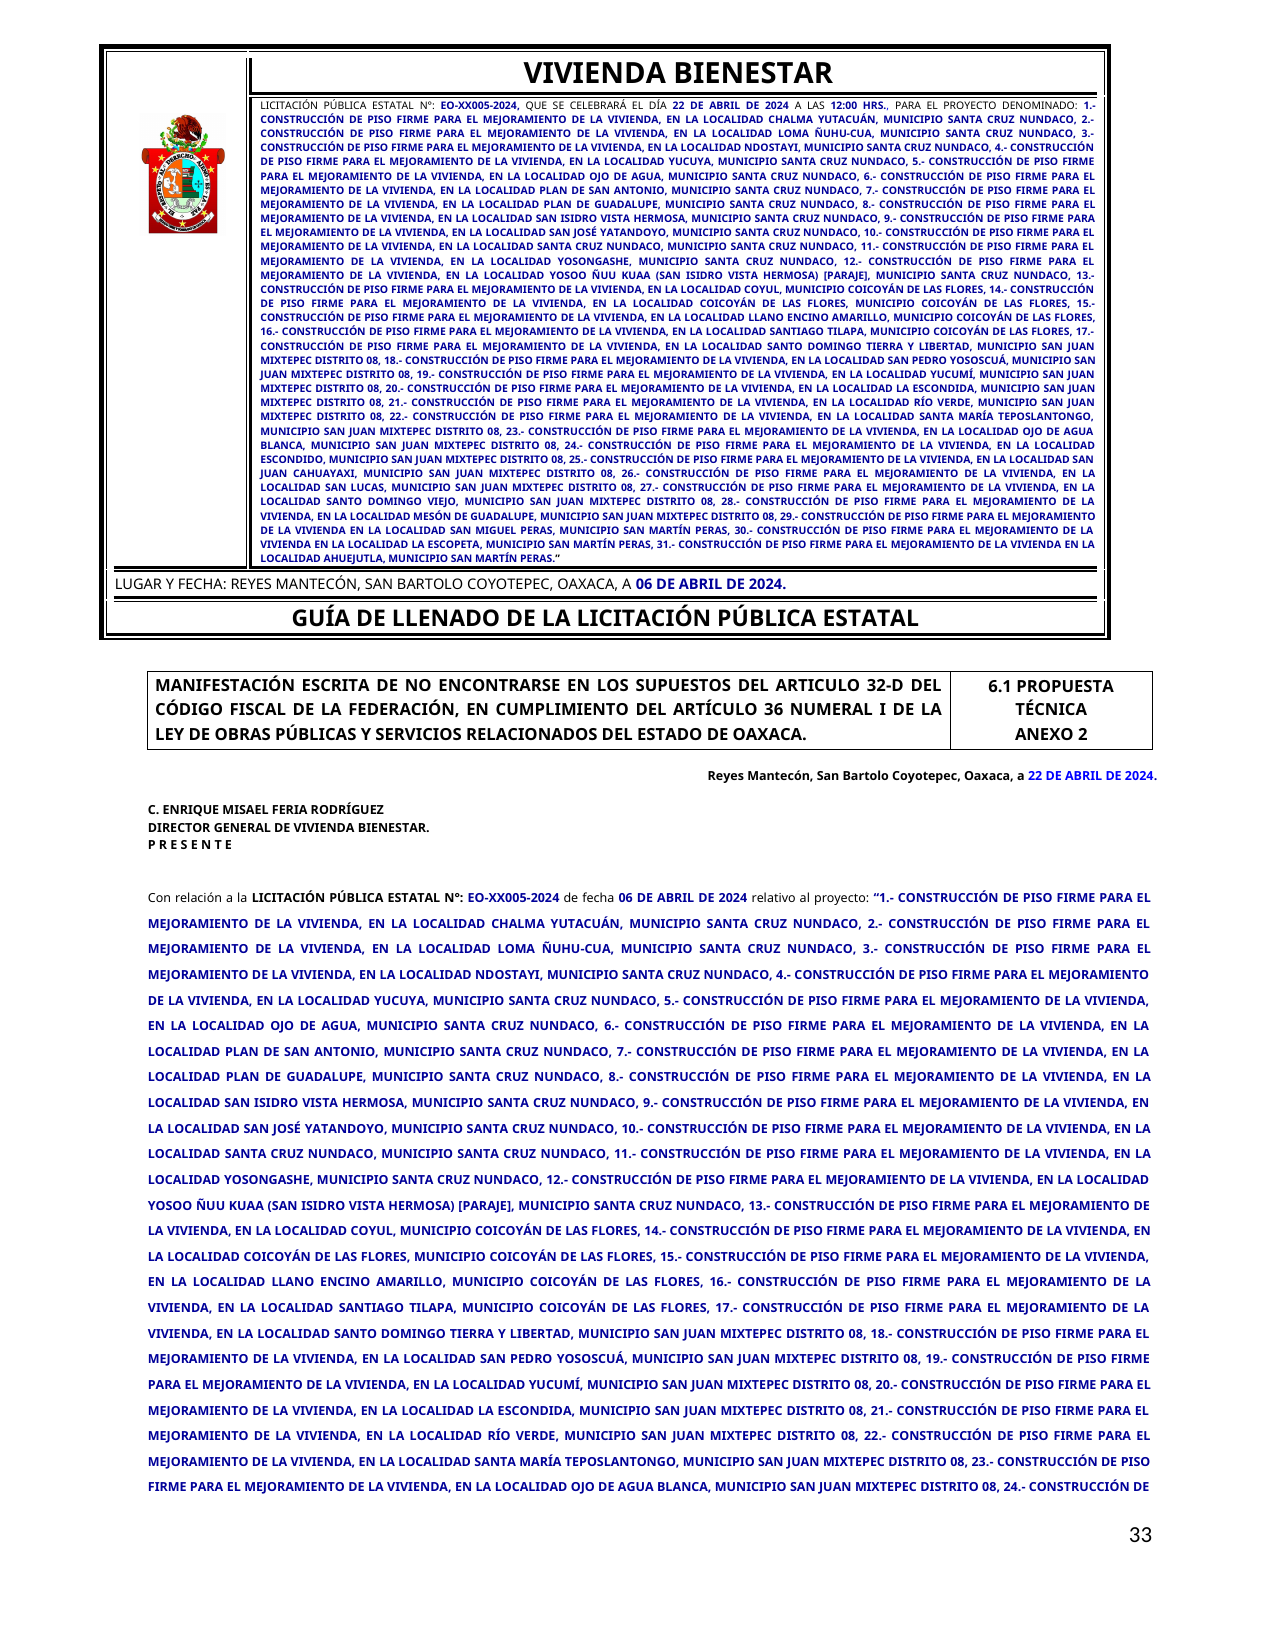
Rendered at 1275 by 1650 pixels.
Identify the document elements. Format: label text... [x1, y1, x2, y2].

text C. ENRIQUE MISAEL FERIA RODRÍGUEZ [148, 801, 1152, 818]
table_header 6.1 PROPUESTA TÉCNICA ANEXO 2 [951, 672, 1152, 749]
list Con relación a la LICITACIÓN PÚBLICA ESTATAL N°: EO-XX005-2024 de fecha 06 DE ABRIL DE 2024 relativo al proyecto: “1.- CONSTRUCCIÓN DE PISO FIRME PARA EL MEJORAMIENTO DE LA VIVIENDA, EN LA LOCALIDAD CHALMA YUTACUÁN, MUNICIPIO SANTA CRUZ NUNDACO, 2.- CONSTRUCCIÓN DE PISO FIRME PARA EL MEJORAMIENTO DE LA VIVIENDA, EN LA LOCALIDAD LOMA ÑUHU-CUA, MUNICIPIO SANTA CRUZ NUNDACO, 3.- CONSTRUCCIÓN DE PISO FIRME PARA EL MEJORAMIENTO DE LA VIVIENDA, EN LA LOCALIDAD NDOSTAYI, MUNICIPIO SANTA CRUZ NUNDACO, 4.- CONSTRUCCIÓN DE PISO FIRME PARA EL MEJORAMIENTO DE LA VIVIENDA, EN LA LOCALIDAD YUCUYA, MUNICIPIO SANTA CRUZ NUNDACO, 5.- CONSTRUCCIÓN DE PISO FIRME PARA EL MEJORAMIENTO DE LA VIVIENDA, EN LA LOCALIDAD OJO DE AGUA, MUNICIPIO SANTA CRUZ NUNDACO, 6.- CONSTRUCCIÓN DE PISO FIRME PARA EL MEJORAMIENTO DE LA VIVIENDA, EN LA LOCALIDAD PLAN DE SAN ANTONIO, MUNICIPIO SANTA CRUZ NUNDACO, 7.- CONSTRUCCIÓN DE PISO FIRME PARA EL MEJORAMIENTO DE LA VIVIENDA, EN LA LOCALIDAD PLAN DE GUADALUPE, MUNICIPIO SANTA CRUZ NUNDACO, 8.- CONSTRUCCIÓN DE PISO FIRME PARA EL MEJORAMIENTO DE LA VIVIENDA, EN LA LOCALIDAD SAN ISIDRO VISTA HERMOSA, MUNICIPIO SANTA CRUZ NUNDACO, 9.- CONSTRUCCIÓN DE PISO FIRME PARA EL MEJORAMIENTO DE LA VIVIENDA, EN LA LOCALIDAD SAN JOSÉ YATANDOYO, MUNICIPIO SANTA CRUZ NUNDACO, 10.- CONSTRUCCIÓN DE PISO FIRME PARA EL MEJORAMIENTO DE LA VIVIENDA, EN LA LOCALIDAD SANTA CRUZ NUNDACO, MUNICIPIO SANTA CRUZ NUNDACO, 11.- CONSTRUCCIÓN DE PISO FIRME PARA EL MEJORAMIENTO DE LA VIVIENDA, EN LA LOCALIDAD YOSONGASHE, MUNICIPIO SANTA CRUZ NUNDACO, 12.- CONSTRUCCIÓN DE PISO FIRME PARA EL MEJORAMIENTO DE LA VIVIENDA, EN LA LOCALIDAD YOSOO ÑUU KUAA (SAN ISIDRO VISTA HERMOSA) [PARAJE], MUNICIPIO SANTA CRUZ NUNDACO, 13.- CONSTRUCCIÓN DE PISO FIRME PARA EL MEJORAMIENTO DE LA VIVIENDA, EN LA LOCALIDAD COYUL, MUNICIPIO COICOYÁN DE LAS FLORES, 14.- CONSTRUCCIÓN DE PISO FIRME PARA EL MEJORAMIENTO DE LA VIVIENDA, EN LA LOCALIDAD COICOYÁN DE LAS FLORES, MUNICIPIO COICOYÁN DE LAS FLORES, 15.- CONSTRUCCIÓN DE PISO FIRME PARA EL MEJORAMIENTO DE LA VIVIENDA, EN LA LOCALIDAD LLANO ENCINO AMARILLO, MUNICIPIO COICOYÁN DE LAS FLORES, 16.- CONSTRUCCIÓN DE PISO FIRME PARA EL MEJORAMIENTO DE LA VIVIENDA, EN LA LOCALIDAD SANTIAGO TILAPA, MUNICIPIO COICOYÁN DE LAS FLORES, 17.- CONSTRUCCIÓN DE PISO FIRME PARA EL MEJORAMIENTO DE LA VIVIENDA, EN LA LOCALIDAD SANTO DOMINGO TIERRA Y LIBERTAD, MUNICIPIO SAN JUAN MIXTEPEC DISTRITO 08, 18.- CONSTRUCCIÓN DE PISO FIRME PARA EL MEJORAMIENTO DE LA VIVIENDA, EN LA LOCALIDAD SAN PEDRO YOSOSCUÁ, MUNICIPIO SAN JUAN MIXTEPEC DISTRITO 08, 19.- CONSTRUCCIÓN DE PISO FIRME PARA EL MEJORAMIENTO DE LA VIVIENDA, EN LA LOCALIDAD YUCUMÍ, MUNICIPIO SAN JUAN MIXTEPEC DISTRITO 08, 20.- CONSTRUCCIÓN DE PISO FIRME PARA EL MEJORAMIENTO DE LA VIVIENDA, EN LA LOCALIDAD LA ESCONDIDA, MUNICIPIO SAN JUAN MIXTEPEC DISTRITO 08, 21.- CONSTRUCCIÓN DE PISO FIRME PARA EL MEJORAMIENTO DE LA VIVIENDA, EN LA LOCALIDAD RÍO VERDE, MUNICIPIO SAN JUAN MIXTEPEC DISTRITO 08, 22.- CONSTRUCCIÓN DE PISO FIRME PARA EL MEJORAMIENTO DE LA VIVIENDA, EN LA LOCALIDAD SANTA MARÍA TEPOSLANTONGO, MUNICIPIO SAN JUAN MIXTEPEC DISTRITO 08, 23.- CONSTRUCCIÓN DE PISO FIRME PARA EL MEJORAMIENTO DE LA VIVIENDA, EN LA LOCALIDAD OJO DE AGUA BLANCA, MUNICIPIO SAN JUAN MIXTEPEC DISTRITO 08, 24.- CONSTRUCCIÓN DE PISO FIRME PARA EL MEJORAMIENTO DE LA VIVIENDA, EN LA LOCALIDAD ESCONDIDO, MUNICIPIO SAN JUAN MIXTEPEC DISTRITO 08, 25.- CONSTRUCCIÓN DE PISO FIRME PARA EL MEJORAMIENTO DE LA VIVIENDA, EN LA LOCALIDAD SAN JUAN CAHUAYAXI, MUNICIPIO SAN JUAN MIXTEPEC DISTRITO 08, 26.- CONSTRUCCIÓN DE PISO FIRME PARA EL MEJORAMIENTO DE LA VIVIENDA, EN LA LOCALIDAD SAN LUCAS, MUNICIPIO SAN JUAN MIXTEPEC DISTRITO 08, 27.- CONSTRUCCIÓN DE PISO FIRME PARA EL MEJORAMIENTO DE LA VIVIENDA, EN LA LOCALIDAD SANTO DOMINGO VIEJO, MUNICIPIO SAN JUAN MIXTEPEC DISTRITO 08, 28.- CONSTRUCCIÓN DE PISO FIRME PARA EL MEJORAMIENTO DE LA VIVIENDA, EN LA LOCALIDAD MESÓN DE GUADALUPE, MUNICIPIO SAN JUAN MIXTEPEC DISTRITO 08, 29.- CONSTRUCCIÓN DE PISO FIRME PARA EL MEJORAMIENTO DE LA VIVIENDA EN LA LOCALIDAD SAN MIGUEL PERAS, MUNICIPIO SAN MARTÍN PERAS, 30.- CONSTRUCCIÓN DE PISO FIRME PARA EL MEJORAMIENTO DE LA VIVIENDA EN LA LOCALIDAD LA ESCOPETA, MUNICIPIO SAN MARTÍN PERAS, 31.- CONSTRUCCIÓN DE PISO FIRME PARA EL MEJORAMIENTO DE LA VIVIENDA EN LA LOCALIDAD AHUEJUTLA, MUNICIPIO SAN MARTÍN PERAS.”. [148, 889, 1152, 1496]
text DIRECTOR GENERAL DE VIVIENDA BIENESTAR. [148, 819, 1152, 836]
table_header MANIFESTACIÓN ESCRITA DE NO ENCONTRARSE EN LOS SUPUESTOS DEL ARTICULO 32-D DEL CÓDIGO FISCAL DE LA FEDERACIÓN, EN CUMPLIMIENTO DEL ARTÍCULO 36 NUMERAL I DE LA LEY DE OBRAS PÚBLICAS Y SERVICIOS RELACIONADOS DEL ESTADO DE OAXACA. [148, 672, 950, 749]
picture [139, 113, 227, 236]
text P R E S E N T E [148, 836, 1152, 853]
text Reyes Mantecón, San Bartolo Coyotepec, Oaxaca, a 22 DE ABRIL DE 2024. [148, 767, 1157, 784]
